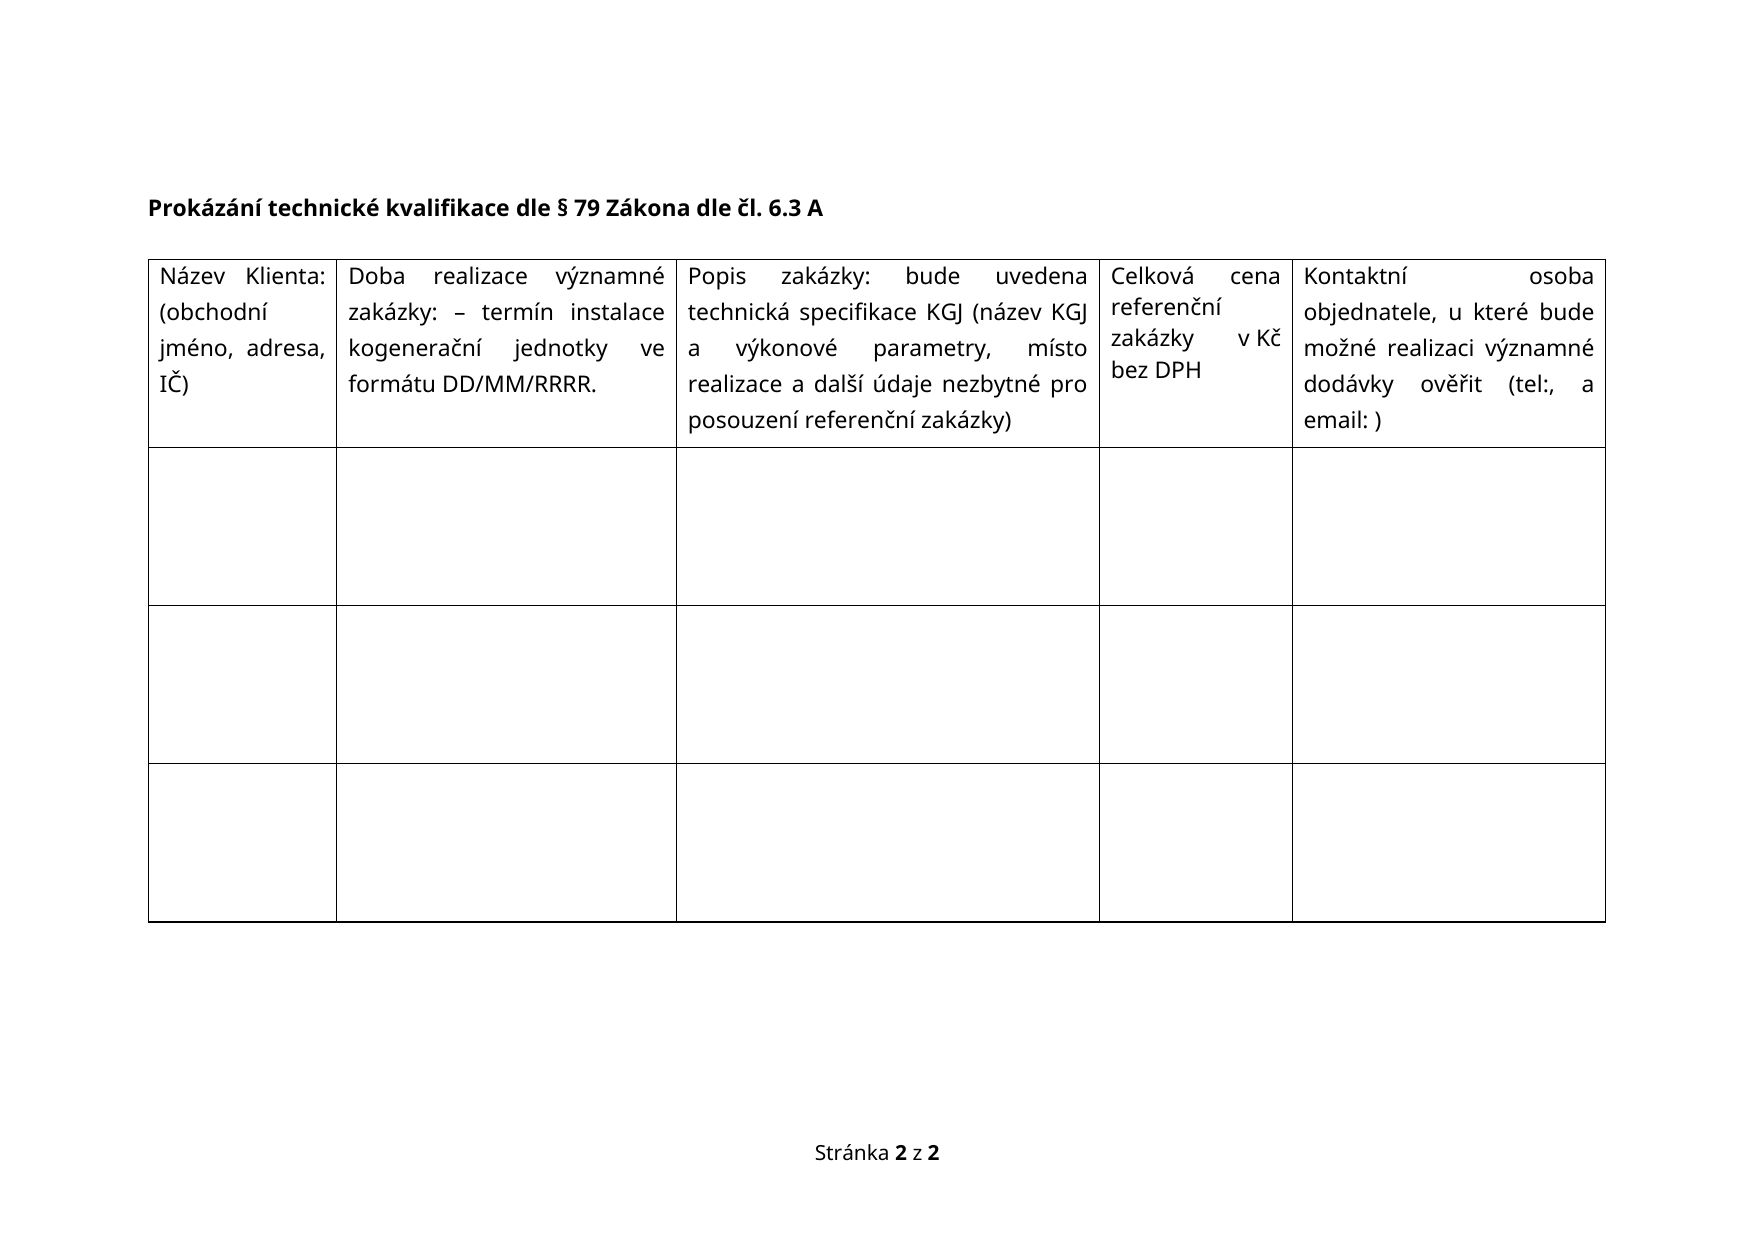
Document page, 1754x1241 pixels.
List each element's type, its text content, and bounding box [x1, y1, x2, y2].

table_cell [1100, 448, 1292, 605]
table_header Kontaktní osoba objednatele, u které bude možné realizaci významné dodávky ověřit (tel:, a email: ) [1293, 260, 1605, 447]
table_cell [149, 448, 336, 605]
table_header Název Klienta: (obchodní jméno, adresa, IČ) [149, 260, 336, 447]
subtitle Prokázání technické kvalifikace dle § 79 Zákona dle čl. 6.3 A [148, 192, 1606, 223]
table_cell [677, 448, 1099, 605]
table_header Celková cena referenční zakázky v Kč bez DPH [1100, 260, 1292, 447]
table_header Doba realizace významné zakázky: – termín instalace kogenerační jednotky ve formátu DD/MM/RRRR. [337, 260, 676, 447]
table_cell [149, 764, 336, 921]
table_header Popis zakázky: bude uvedena technická specifikace KGJ (název KGJ a výkonové parametry, místo realizace a další údaje nezbytné pro posouzení referenční zakázky) [677, 260, 1099, 447]
table_cell [677, 606, 1099, 763]
table_cell [1100, 764, 1292, 921]
table_cell [1293, 764, 1605, 921]
table_cell [337, 764, 676, 921]
table_cell [677, 764, 1099, 921]
table_cell [1293, 448, 1605, 605]
table_cell [1100, 606, 1292, 763]
table_cell [337, 606, 676, 763]
table_cell [1293, 606, 1605, 763]
table_cell [337, 448, 676, 605]
table_cell [149, 606, 336, 763]
